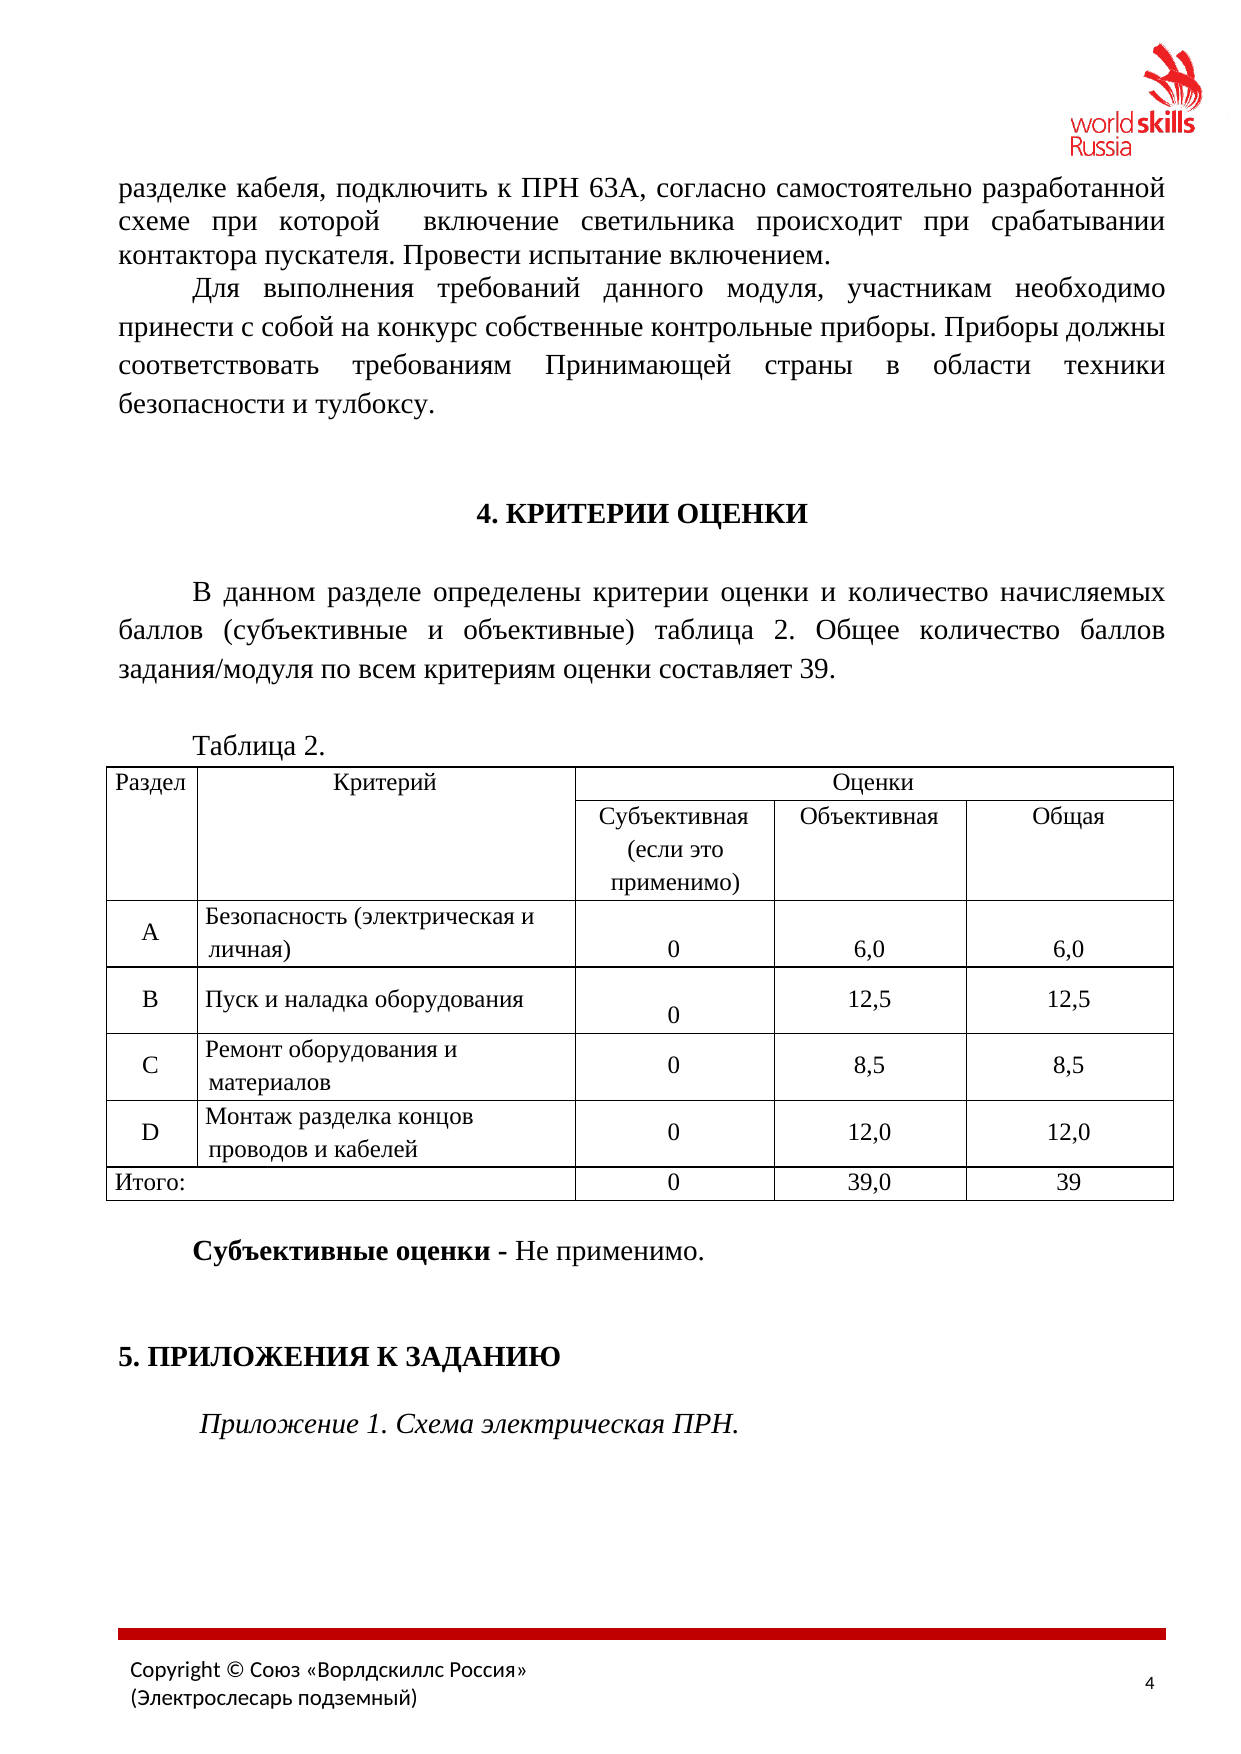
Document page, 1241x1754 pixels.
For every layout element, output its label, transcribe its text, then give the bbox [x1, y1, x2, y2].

text В данном разделе определены критерии оценки и количество начисляемых баллов (субъективные и объективные) таблица 2. Общее количество баллов задания/модуля по всем критериям оценки составляет 39. [118, 574, 1166, 684]
table_cell 12,0 [775, 1101, 966, 1166]
table_cell Итого: [107, 1168, 575, 1200]
table_cell Объективная [775, 801, 966, 900]
table_cell Общая [967, 801, 1173, 900]
table_cell 0 [576, 1101, 774, 1166]
text Субъективные оценки - Не применимо. [118, 1233, 1166, 1267]
picture [1071, 42, 1228, 156]
table_header Оценки [576, 768, 1173, 800]
table_cell Ремонт оборудования и материалов [198, 1034, 575, 1100]
table_cell 0 [576, 901, 774, 966]
table_cell 39 [967, 1168, 1173, 1200]
table_cell 0 [576, 968, 774, 1033]
table_cell Монтаж разделка концов проводов и кабелей [198, 1101, 575, 1166]
table_cell С [107, 1034, 197, 1100]
table_cell Пуск и наладка оборудования [198, 968, 575, 1033]
table_cell Безопасность (электрическая и личная) [198, 901, 575, 966]
table_cell 8,5 [967, 1034, 1173, 1100]
text Приложение 1. Схема электрическая ПРН. [118, 1406, 1166, 1439]
table_cell 0 [576, 1034, 774, 1100]
subtitle 4. Критерии оценки [118, 497, 1166, 530]
table_cell 12,0 [967, 1101, 1173, 1166]
table_cell 0 [576, 1168, 774, 1200]
text Для выполнения требований данного модуля, участникам необходимо принести с собой на конкурс собственные контрольные приборы. Приборы должны соответствовать требованиям Принимающей страны в области техники безопасности и тулбоксу. [118, 270, 1166, 419]
table_cell 8,5 [775, 1034, 966, 1100]
text 5. Приложения к заданию [118, 1339, 1166, 1372]
table_cell В [107, 968, 197, 1033]
table_header Критерий [198, 768, 575, 900]
table_header Раздел [107, 768, 197, 900]
table_cell А [107, 901, 197, 966]
table_cell 12,5 [775, 968, 966, 1033]
table_cell 12,5 [967, 968, 1173, 1033]
table_cell Субъективная (если это применимо) [576, 801, 774, 900]
table_cell 6,0 [967, 901, 1173, 966]
table_cell D [107, 1101, 197, 1166]
table_cell 39,0 [775, 1168, 966, 1200]
text Таблица 2. [118, 728, 1166, 761]
table_cell 6,0 [775, 901, 966, 966]
